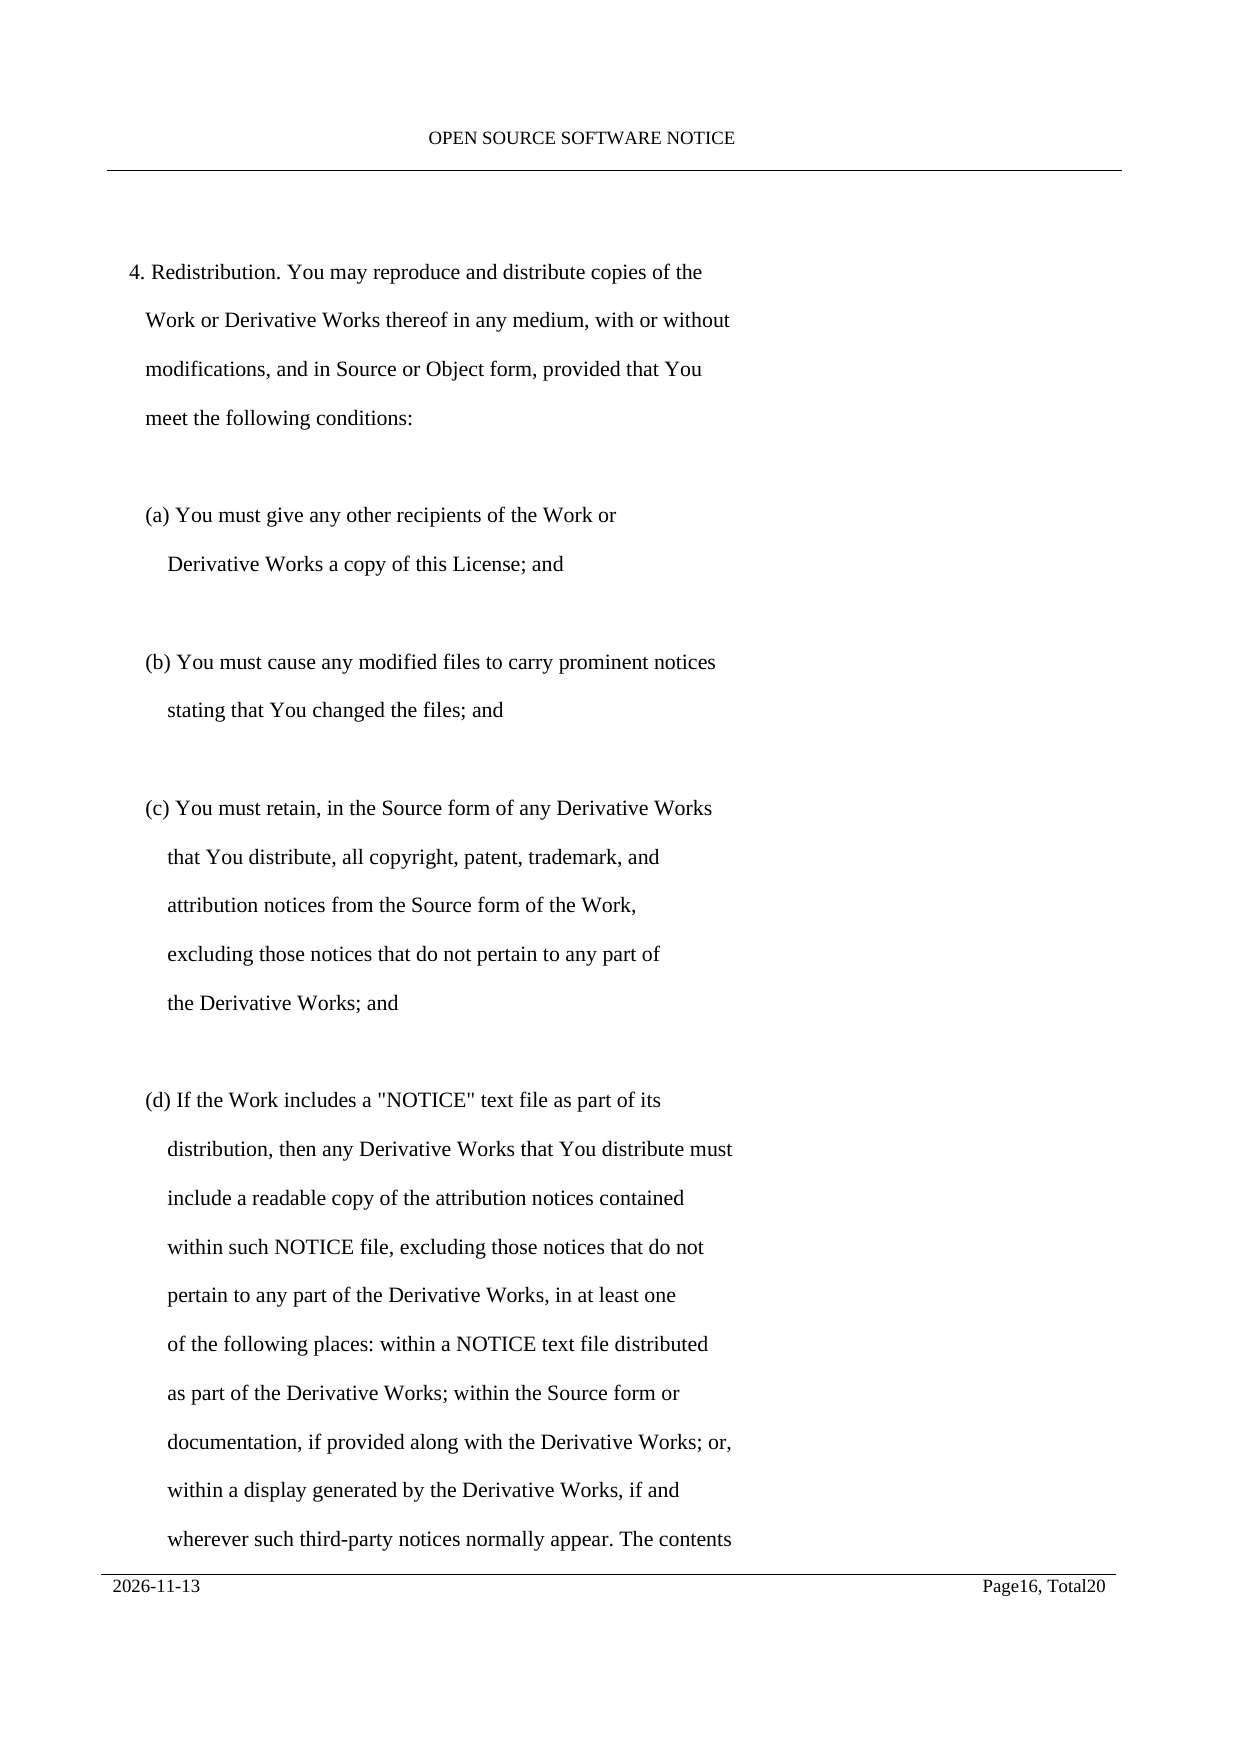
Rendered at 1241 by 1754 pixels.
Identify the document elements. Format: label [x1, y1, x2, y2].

text [112, 206, 1128, 1555]
